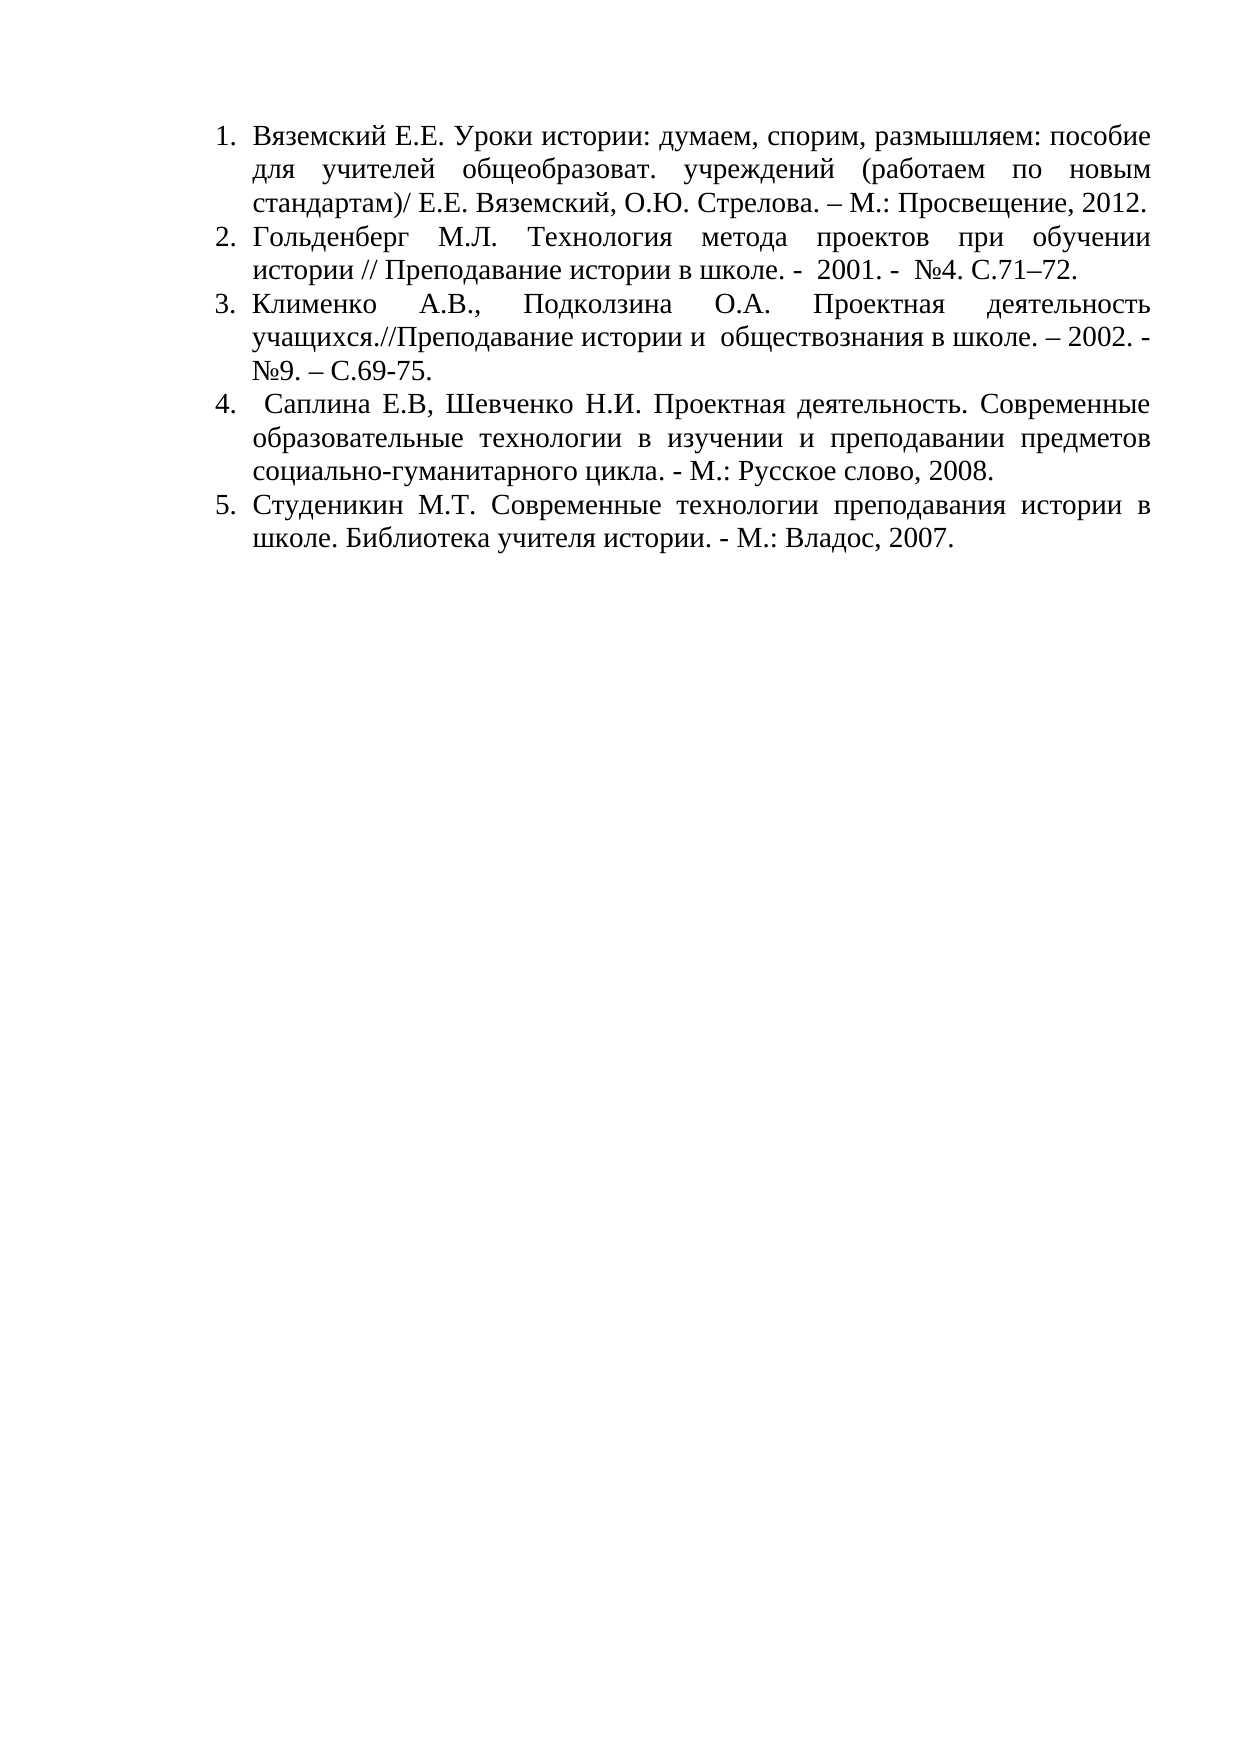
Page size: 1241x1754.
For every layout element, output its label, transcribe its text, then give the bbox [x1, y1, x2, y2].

list Вяземский Е.Е. Уроки истории: думаем, спорим, размышляем: пособие для учителей общеобразоват. учреждений (работаем по новым стандартам)/ Е.Е. Вяземский, О.Ю. Стрелова. – М.: Просвещение, 2012. [215, 118, 1152, 219]
list Клименко А.В., Подколзина О.А. Проектная деятельность учащихся.//Преподавание истории и обществознания в школе. – 2002. - №9. – С.69-75. [214, 286, 1152, 386]
list Саплина Е.В, Шевченко Н.И. Проектная деятельность. Современные образовательные технологии в изучении и преподавании предметов социально-гуманитарного цикла. - М.: Русское слово, 2008. [215, 386, 1152, 487]
list Гольденберг М.Л. Технология метода проектов при обучении истории // Преподавание истории в школе. - 2001. - №4. С.71–72. [215, 219, 1152, 286]
list Студеникин М.Т. Современные технологии преподавания истории в школе. Библиотека учителя истории. - М.: Владос, 2007. [215, 487, 1152, 554]
